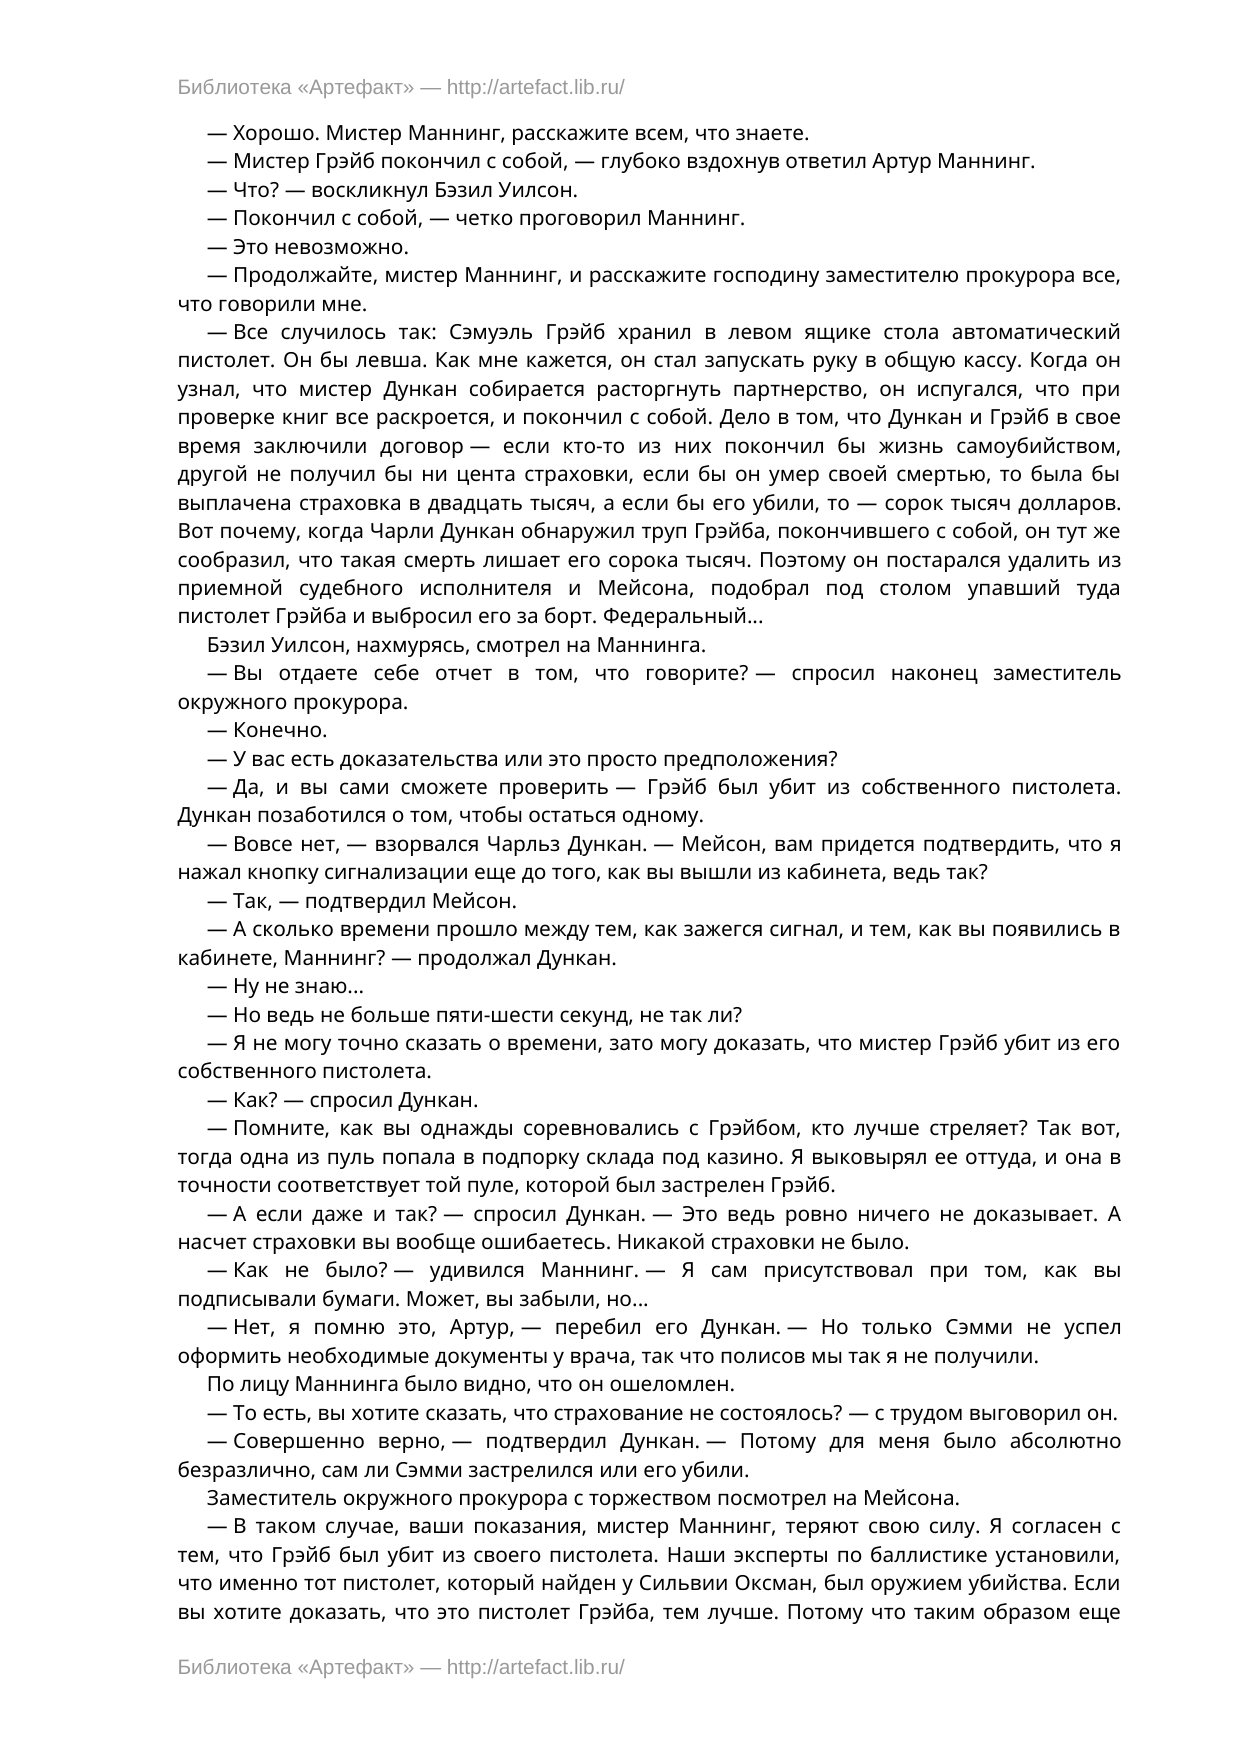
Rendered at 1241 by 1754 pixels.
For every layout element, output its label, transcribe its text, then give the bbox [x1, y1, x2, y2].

text — А если даже и так? — спросил Дункан. — Это ведь ровно ничего не доказывает. А насчет страховки вы вообще ошибаетесь. Никакой страховки не было. [177, 1199, 1122, 1256]
text По лицу Маннинга было видно, что он ошеломлен. [177, 1369, 1122, 1398]
text — Продолжайте, мистер Маннинг, и расскажите господину заместителю прокурора все, что говорили мне. [177, 260, 1122, 317]
text Заместитель окружного прокурора с торжеством посмотрел на Мейсона. [177, 1483, 1122, 1512]
text — Как? — спросил Дункан. [177, 1085, 1122, 1113]
text — Покончил с собой, — четко проговорил Маннинг. [177, 203, 1122, 232]
text — Это невозможно. [177, 232, 1122, 260]
text — Я не могу точно сказать о времени, зато могу доказать, что мистер Грэйб убит из его собственного пистолета. [177, 1028, 1122, 1085]
text — Да, и вы сами сможете проверить — Грэйб был убит из собственного пистолета. Дункан позаботился о том, чтобы остаться одному. [177, 772, 1122, 829]
text — Что? — воскликнул Бэзил Уилсон. [177, 175, 1122, 203]
text — Помните, как вы однажды соревновались с Грэйбом, кто лучше стреляет? Так вот, тогда одна из пуль попала в подпорку склада под казино. Я выковырял ее оттуда, и она в точности соответствует той пуле, которой был застрелен Грэйб. [177, 1113, 1122, 1199]
text — То есть, вы хотите сказать, что страхование не состоялось? — с трудом выговорил он. [177, 1398, 1122, 1426]
text — Так, — подтвердил Мейсон. [177, 886, 1122, 914]
text — Ну не знаю... [177, 971, 1122, 1000]
text — Как не было? — удивился Маннинг. — Я сам присутствовал при том, как вы подписывали бумаги. Может, вы забыли, но... [177, 1256, 1122, 1312]
text — Мистер Грэйб покончил с собой, — глубоко вздохнув ответил Артур Маннинг. [177, 147, 1122, 175]
text — А сколько времени прошло между тем, как зажегся сигнал, и тем, как вы появились в кабинете, Маннинг? — продолжал Дункан. [177, 914, 1122, 971]
text — Вы отдаете себе отчет в том, что говорите? — спросил наконец заместитель окружного прокурора. [177, 658, 1122, 715]
text — Совершенно верно, — подтвердил Дункан. — Потому для меня было абсолютно безразлично, сам ли Сэмми застрелился или его убили. [177, 1426, 1122, 1483]
text Бэзил Уилсон, нахмурясь, смотрел на Маннинга. [177, 630, 1122, 658]
text — У вас есть доказательства или это просто предположения? [177, 744, 1122, 772]
text — Но ведь не больше пяти-шести секунд, не так ли? [177, 1000, 1122, 1028]
text — Вовсе нет, — взорвался Чарльз Дункан. — Мейсон, вам придется подтвердить, что я нажал кнопку сигнализации еще до того, как вы вышли из кабинета, ведь так? [177, 829, 1122, 886]
text — Конечно. [177, 715, 1122, 744]
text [177, 1512, 1122, 1625]
text — Все случилось так: Сэмуэль Грэйб хранил в левом ящике стола автоматический пистолет. Он бы левша. Как мне кажется, он стал запускать руку в общую кассу. Когда он узнал, что мистер Дункан собирается расторгнуть партнерство, он испугался, что при проверке книг все раскроется, и покончил с собой. Дело в том, что Дункан и Грэйб в свое время заключили договор — если кто-то из них покончил бы жизнь самоубийством, другой не получил бы ни цента страховки, если бы он умер своей смертью, то была бы выплачена страховка в двадцать тысяч, а если бы его убили, то — сорок тысяч долларов. Вот почему, когда Чарли Дункан обнаружил труп Грэйба, покончившего с собой, он тут же сообразил, что такая смерть лишает его сорока тысяч. Поэтому он постарался удалить из приемной судебного исполнителя и Мейсона, подобрал под столом упавший туда пистолет Грэйба и выбросил его за борт. Федеральный... [177, 317, 1122, 630]
text — Хорошо. Мистер Маннинг, расскажите всем, что знаете. [177, 118, 1122, 147]
text — Нет, я помню это, Артур, — перебил его Дункан. — Но только Сэмми не успел оформить необходимые документы у врача, так что полисов мы так я не получили. [177, 1312, 1122, 1369]
